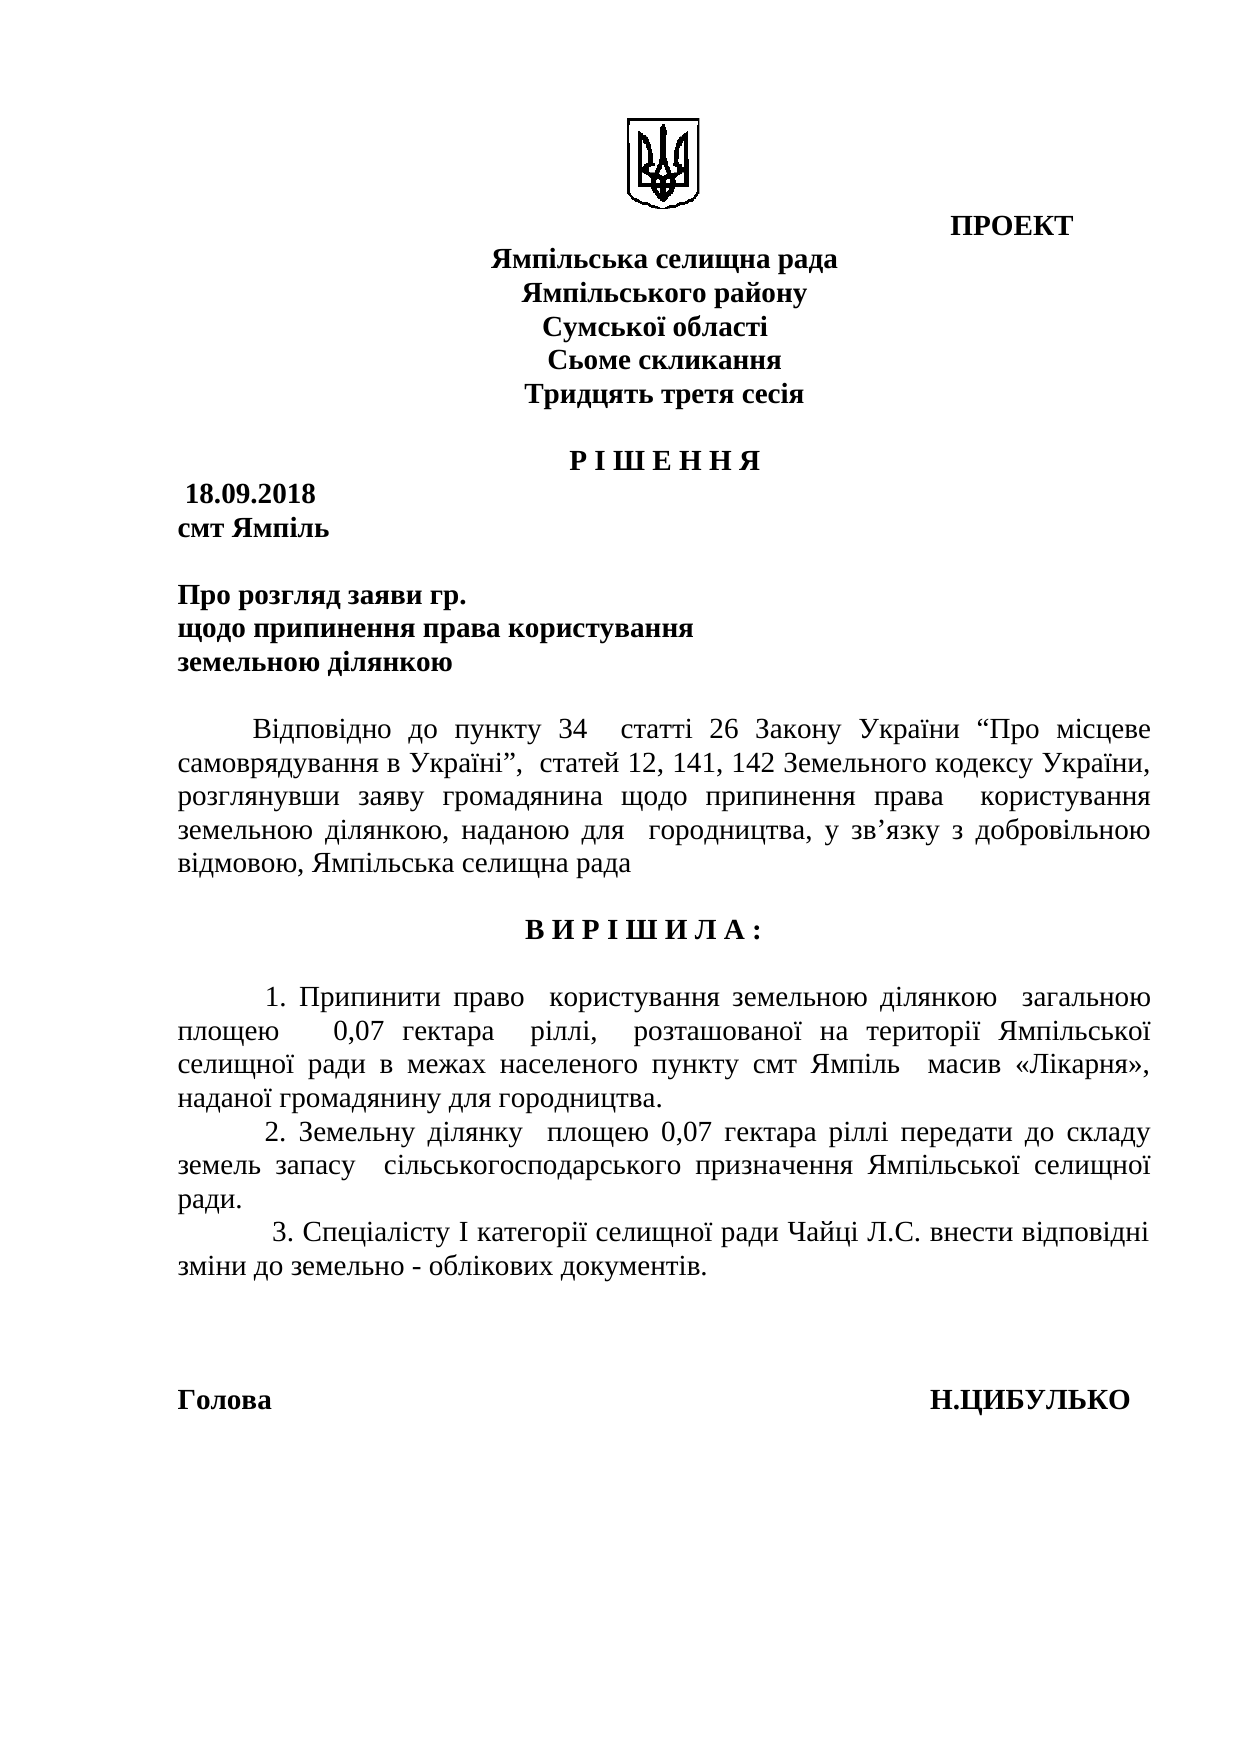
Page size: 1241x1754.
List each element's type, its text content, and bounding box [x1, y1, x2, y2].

text щодо припинення права користування [177, 611, 1152, 644]
text земельною ділянкою [177, 644, 1152, 678]
text Р І Ш Е Н Н Я [177, 443, 1152, 476]
text 2. Земельну ділянку площею 0,07 гектара ріллі передати до складу земель запасу сільськогосподарського призначення Ямпільської селищної ради. [177, 1114, 1152, 1214]
text 18.09.2018 [177, 476, 1152, 510]
text Про розгляд заяви гр. [177, 577, 1152, 611]
text Сумської області [177, 309, 1152, 342]
text Відповідно до пункту 34 статті 26 Закону України “Про місцеве самоврядування в Україні”, статей 12, 141, 142 Земельного кодексу України, розглянувши заяву громадянина щодо припинення права користування земельною ділянкою, наданою для городництва, у зв’язку з добровільною відмовою, Ямпільська селищна рада [177, 711, 1152, 879]
text 3. Спеціалісту І категорії селищної ради Чайці Л.С. внести відповідні зміни до земельно - облікових документів. [177, 1214, 1152, 1281]
text Ямпільського району [177, 275, 1152, 309]
text Голова Н.ЦИБУЛЬКО [177, 1382, 1152, 1416]
text смт Ямпіль [177, 510, 1152, 543]
text ПРОЕКТ [177, 118, 1152, 242]
text В И Р І Ш И Л А : [177, 912, 1152, 946]
text Тридцять третя сесія [177, 376, 1152, 409]
text Ямпільська селищна рада [177, 242, 1152, 275]
text 1. Припинити право користування земельною ділянкою загальною площею 0,07 гектара ріллі, розташованої на території Ямпільської селищної ради в межах населеного пункту смт Ямпіль масив «Лікарня», наданої громадянину для городництва. [177, 979, 1152, 1114]
text Сьоме скликання [177, 342, 1152, 376]
